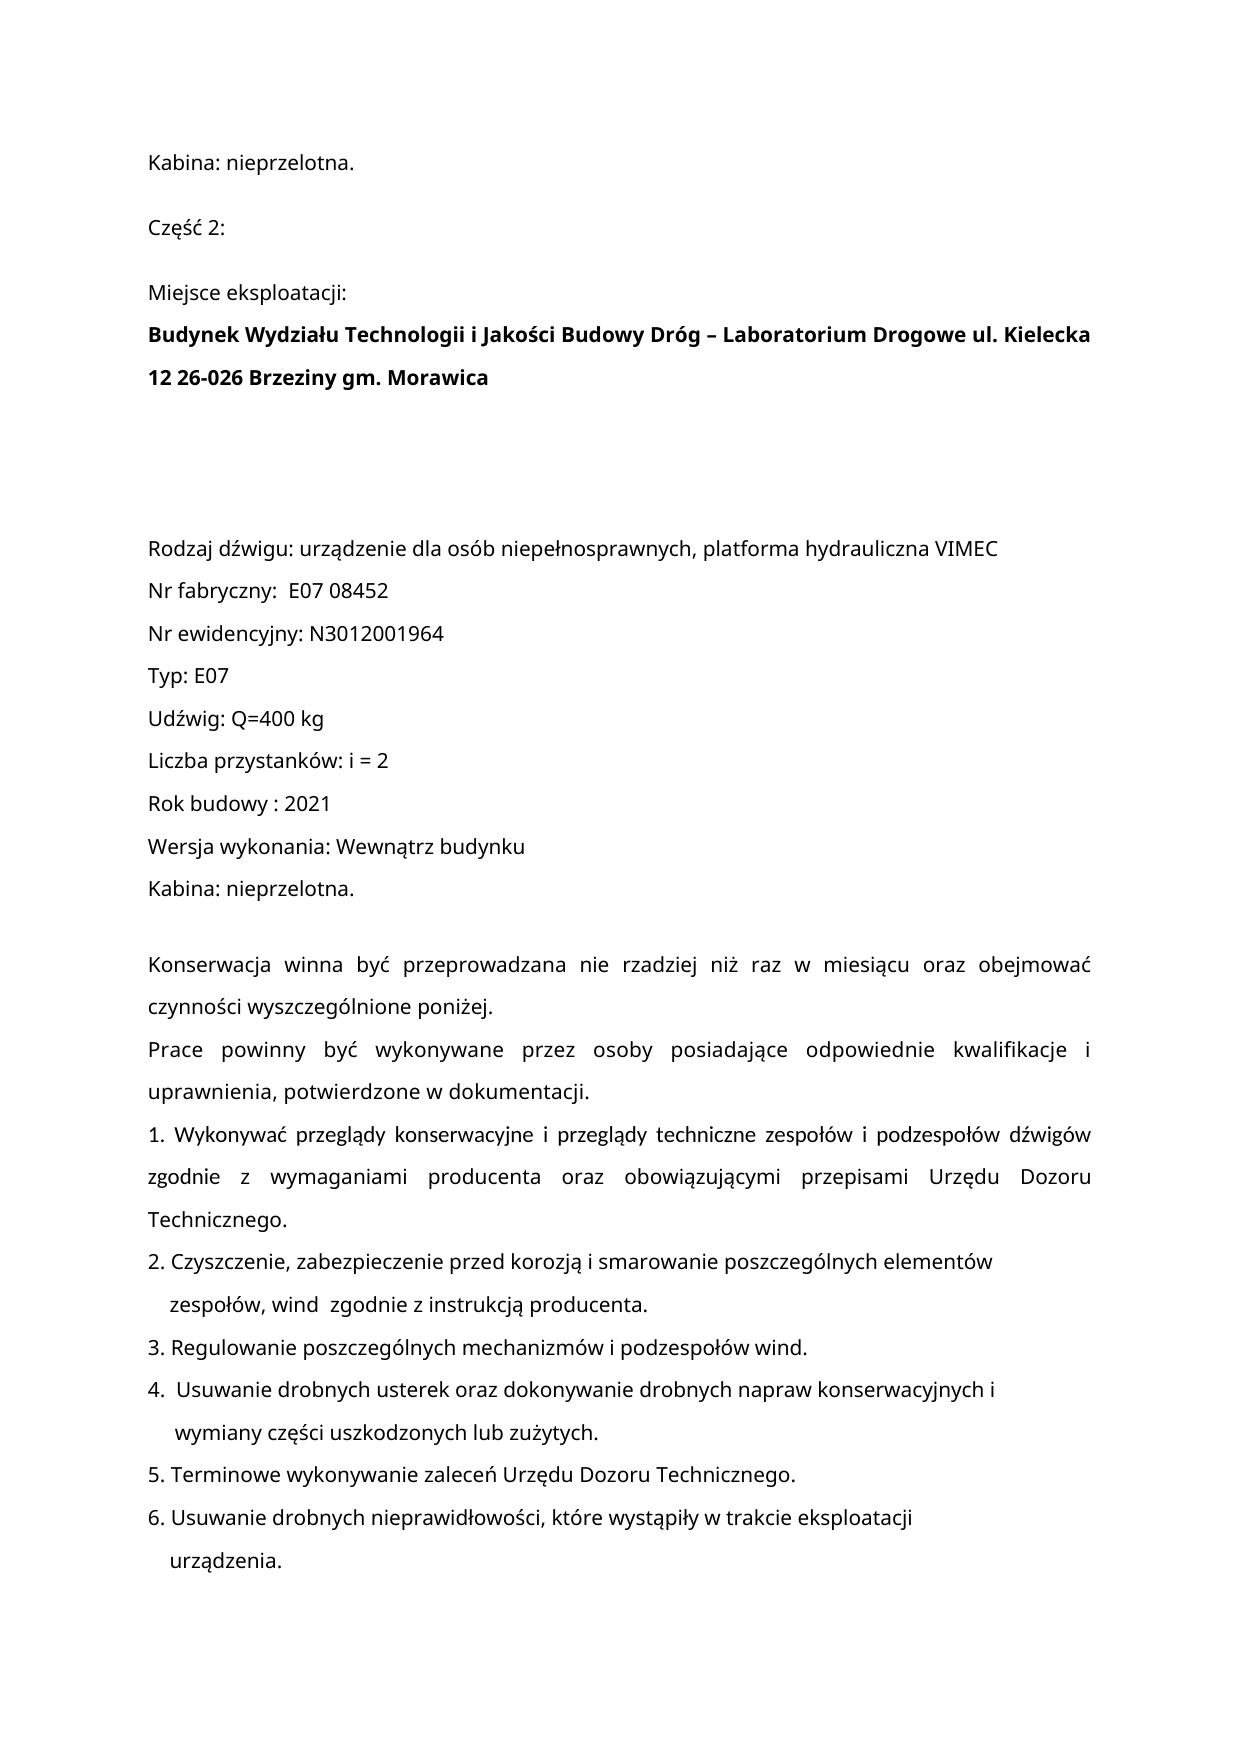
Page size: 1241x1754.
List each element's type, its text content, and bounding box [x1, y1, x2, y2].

text 2. Czyszczenie, zabezpieczenie przed korozją i smarowanie poszczególnych elementów [148, 1247, 1093, 1276]
text 4. Usuwanie drobnych usterek oraz dokonywanie drobnych napraw konserwacyjnych i [148, 1375, 1093, 1404]
text Nr fabryczny: E07 08452 [148, 576, 1093, 605]
text 3. Regulowanie poszczególnych mechanizmów i podzespołów wind. [148, 1333, 1093, 1361]
text Część 2: [148, 213, 1093, 241]
text Udźwig: Q=400 kg [148, 704, 1093, 732]
text Budynek Wydziału Technologii i Jakości Budowy Dróg – Laboratorium Drogowe ul. Kielecka 12 26-026 Brzeziny gm. Morawica [148, 321, 1093, 392]
text Rodzaj dźwigu: urządzenie dla osób niepełnosprawnych, platforma hydrauliczna VIMEC [148, 534, 1093, 562]
text Typ: E07 [148, 661, 1093, 690]
text Rok budowy : 2021 [148, 789, 1093, 818]
text Konserwacja winna być przeprowadzana nie rzadziej niż raz w miesiącu oraz obejmować czynności wyszczególnione poniżej. [148, 950, 1093, 1021]
text 1. Wykonywać przeglądy konserwacyjne i przeglądy techniczne zespołów i podzespołów dźwigów zgodnie z wymaganiami producenta oraz obowiązującymi przepisami Urzędu Dozoru Technicznego. [148, 1120, 1093, 1233]
text wymiany części uszkodzonych lub zużytych. [148, 1418, 1093, 1446]
text 5. Terminowe wykonywanie zaleceń Urzędu Dozoru Technicznego. [148, 1461, 1093, 1489]
text Kabina: nieprzelotna. [148, 874, 1093, 903]
text Nr ewidencyjny: N3012001964 [148, 619, 1093, 647]
text Miejsce eksploatacji: [148, 278, 1093, 306]
text Wersja wykonania: Wewnątrz budynku [148, 832, 1093, 860]
text 6. Usuwanie drobnych nieprawidłowości, które wystąpiły w trakcie eksploatacji [148, 1503, 1093, 1532]
text Liczba przystanków: i = 2 [148, 747, 1093, 775]
text Kabina: nieprzelotna. [148, 148, 1093, 176]
text zespołów, wind zgodnie z instrukcją producenta. [148, 1290, 1093, 1318]
text urządzenia. [148, 1546, 1093, 1574]
text Prace powinny być wykonywane przez osoby posiadające odpowiednie kwalifikacje i uprawnienia, potwierdzone w dokumentacji. [148, 1063, 1093, 1106]
